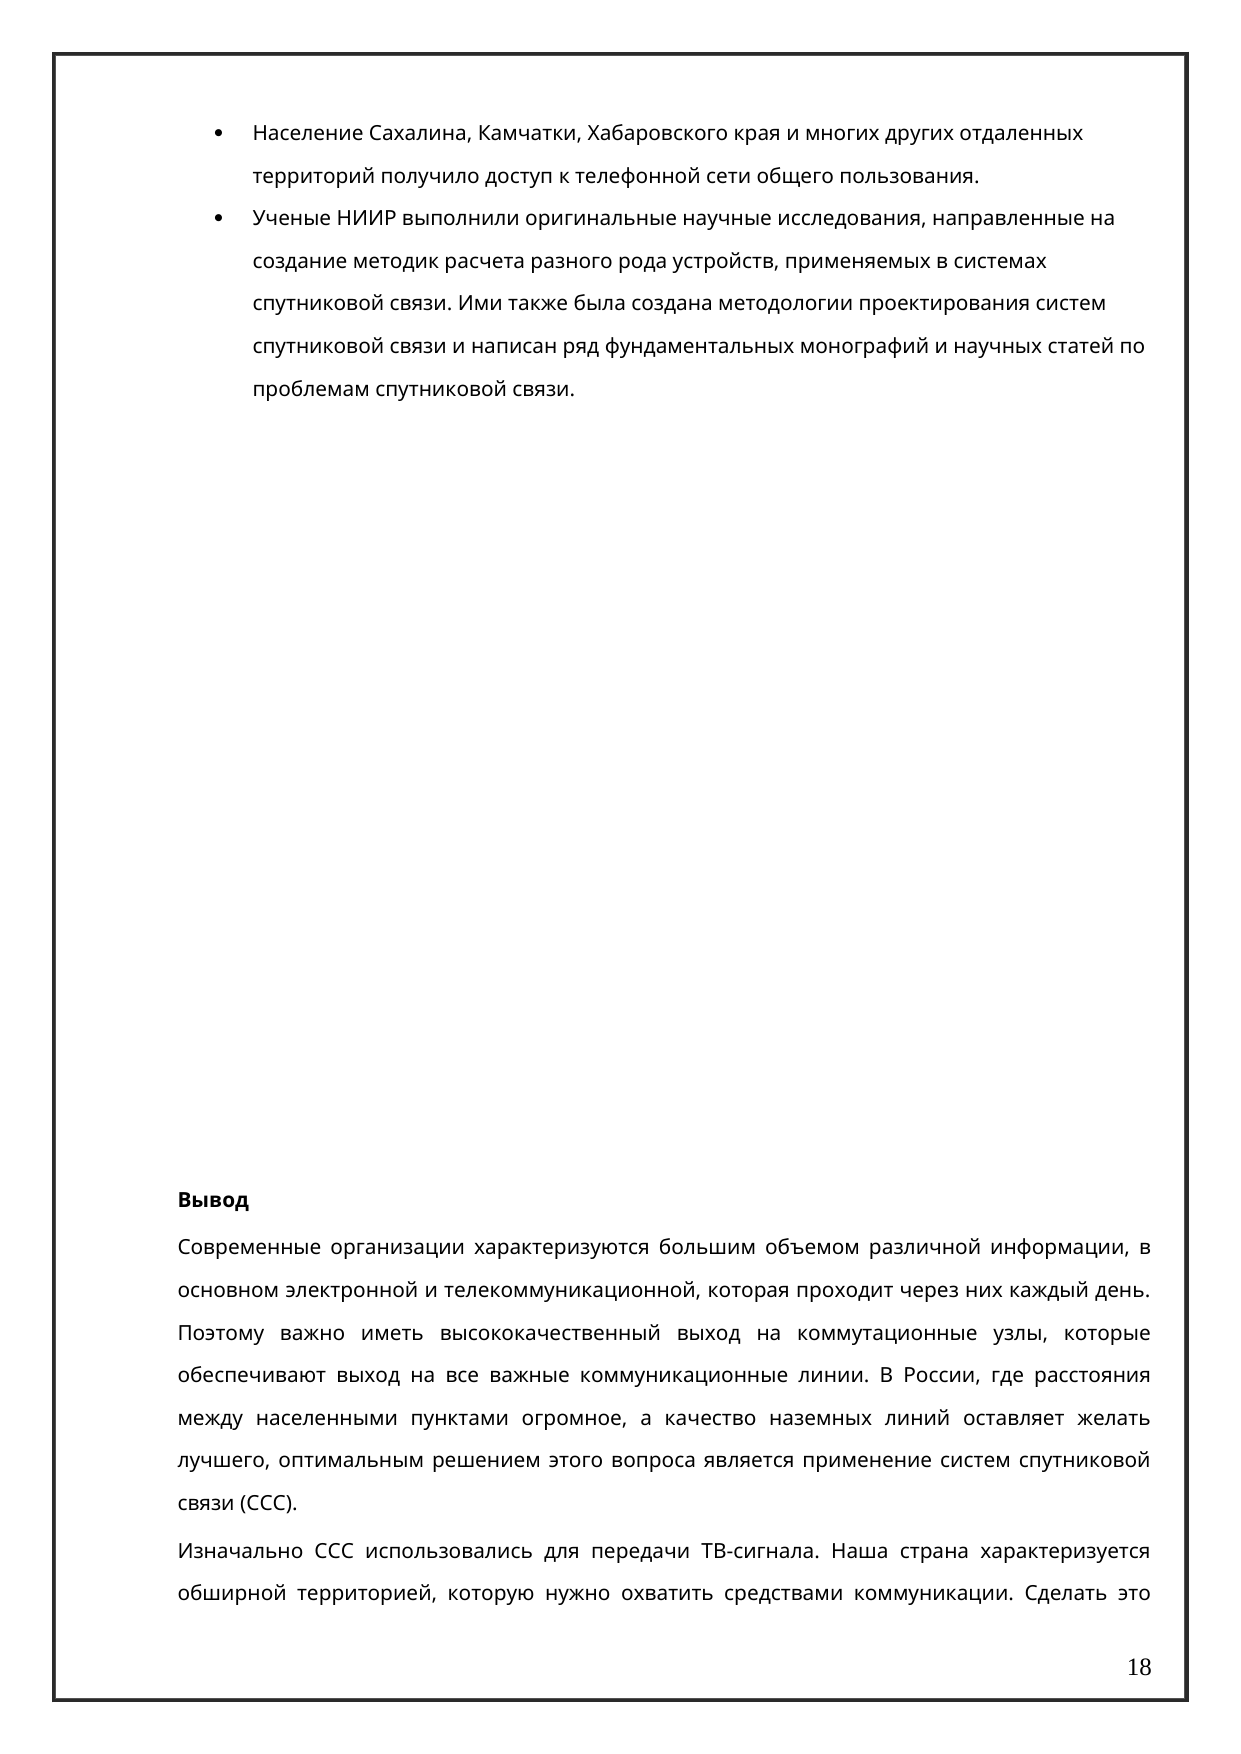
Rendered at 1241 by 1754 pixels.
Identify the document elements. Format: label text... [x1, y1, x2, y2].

list Население Сахалина, Камчатки, Хабаровского края и многих других отдаленных территорий получило доступ к телефонной сети общего пользования. [215, 251, 1152, 322]
list Ученые НИИР выполнили оригинальные научные исследования, направленные на создание методик расчета разного рода устройств, применяемых в системах спутниковой связи. Ими также была создана методологии проектирования систем спутниковой связи и написан ряд фундаментальных монографий и научных статей по проблемам спутниковой связи. [215, 341, 1152, 540]
text Вывод [177, 1323, 1152, 1351]
list Внедрение спутниковых систем имело исключительно важное значение для экономического и социального развития как труднодоступных регионов Сибири и Дальнего Востока, так и всей страны. [215, 118, 1152, 232]
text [177, 1371, 1152, 1569]
